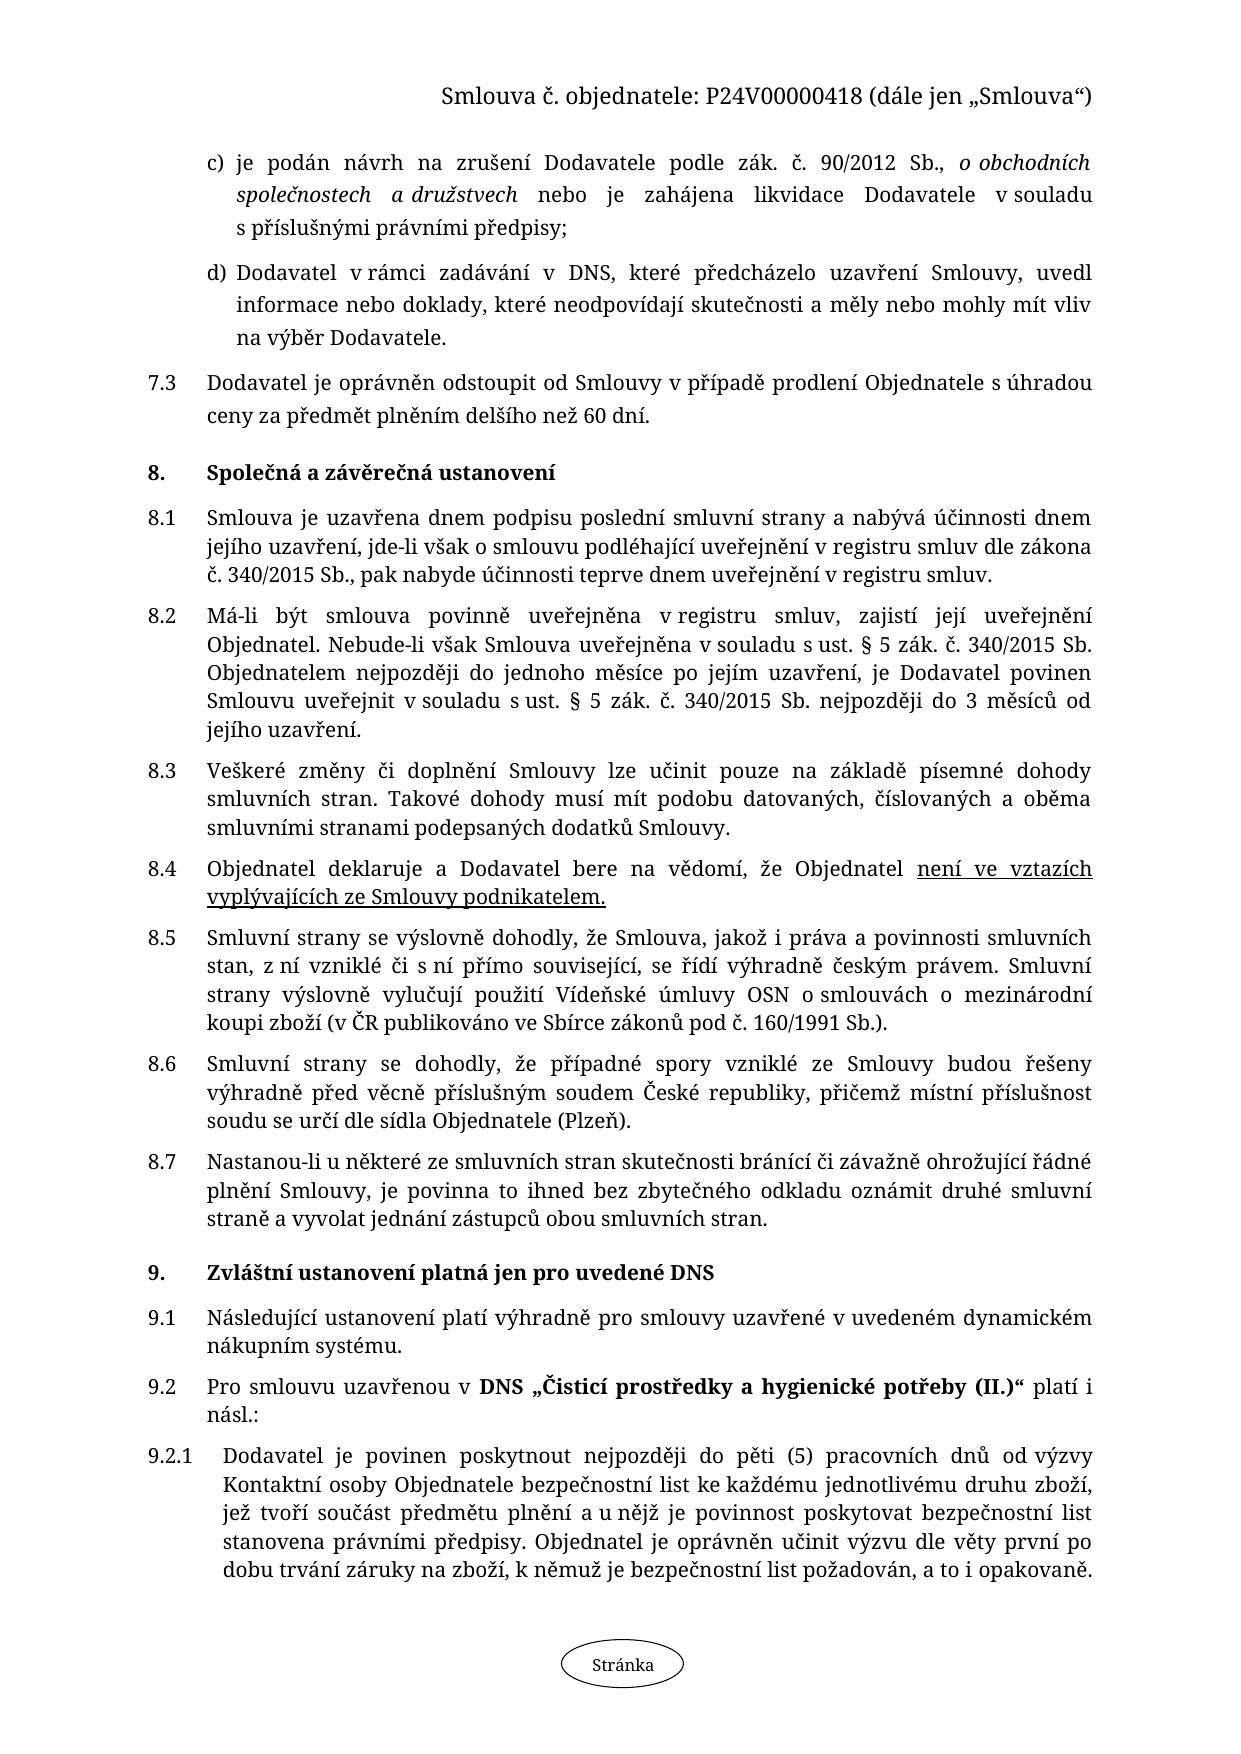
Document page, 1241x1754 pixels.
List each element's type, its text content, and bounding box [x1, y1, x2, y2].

list Má-li být smlouva povinně uveřejněna v registru smluv, zajistí její uveřejnění Objednatel. Nebude-li však Smlouva uveřejněna v souladu s ust. § 5 zák. č. 340/2015 Sb. Objednatelem nejpozději do jednoho měsíce po jejím uzavření, je Dodavatel povinen Smlouvu uveřejnit v souladu s ust. § 5 zák. č. 340/2015 Sb. nejpozději do 3 měsíců od jejího uzavření. [148, 601, 1093, 743]
list Nastanou-li u některé ze smluvních stran skutečnosti bránící či závažně ohrožující řádné plnění Smlouvy, je povinna to ihned bez zbytečného odkladu oznámit druhé smluvní straně a vyvolat jednání zástupců obou smluvních stran. [148, 1147, 1093, 1233]
list Zvláštní ustanovení platná jen pro uvedené DNS [148, 1258, 1093, 1286]
list Dodavatel je oprávněn odstoupit od Smlouvy v případě prodlení Objednatele s úhradou ceny za předmět plněním delšího než 60 dní. [148, 368, 1093, 429]
list je podán návrh na zrušení Dodavatele podle zák. č. 90/2012 Sb., o obchodních společnostech a družstvech nebo je zahájena likvidace Dodavatele v souladu s příslušnými právními předpisy; [207, 148, 1093, 241]
list Pro smlouvu uzavřenou v DNS „Čisticí prostředky a hygienické potřeby (II.)“ platí i násl.: [148, 1372, 1093, 1429]
list Smluvní strany se dohodly, že případné spory vzniklé ze Smlouvy budou řešeny výhradně před věcně příslušným soudem České republiky, přičemž místní příslušnost soudu se určí dle sídla Objednatele (Plzeň). [148, 1049, 1093, 1135]
list Dodavatel v rámci zadávání v DNS, které předcházelo uzavření Smlouvy, uvedl informace nebo doklady, které neodpovídají skutečnosti a měly nebo mohly mít vliv na výběr Dodavatele. [207, 258, 1093, 352]
list Společná a závěrečná ustanovení [148, 458, 1093, 487]
list Objednatel deklaruje a Dodavatel bere na vědomí, že Objednatel není ve vztazích vyplývajících ze Smlouvy podnikatelem. [148, 854, 1093, 911]
list Veškeré změny či doplnění Smlouvy lze učinit pouze na základě písemné dohody smluvních stran. Takové dohody musí mít podobu datovaných, číslovaných a oběma smluvními stranami podepsaných dodatků Smlouvy. [148, 756, 1093, 841]
list Smluvní strany se výslovně dohodly, že Smlouva, jakož i práva a povinnosti smluvních stan, z ní vzniklé či s ní přímo související, se řídí výhradně českým právem. Smluvní strany výslovně vylučují použití Vídeňské úmluvy OSN o smlouvách o mezinárodní koupi zboží (v ČR publikováno ve Sbírce zákonů pod č. 160/1991 Sb.). [148, 923, 1093, 1037]
list Smlouva je uzavřena dnem podpisu poslední smluvní strany a nabývá účinnosti dnem jejího uzavření, jde-li však o smlouvu podléhající uveřejnění v registru smluv dle zákona č. 340/2015 Sb., pak nabyde účinnosti teprve dnem uveřejnění v registru smluv. [148, 503, 1093, 589]
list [148, 1441, 1093, 1584]
list Následující ustanovení platí výhradně pro smlouvy uzavřené v uvedeném dynamickém nákupním systému. [148, 1303, 1093, 1359]
